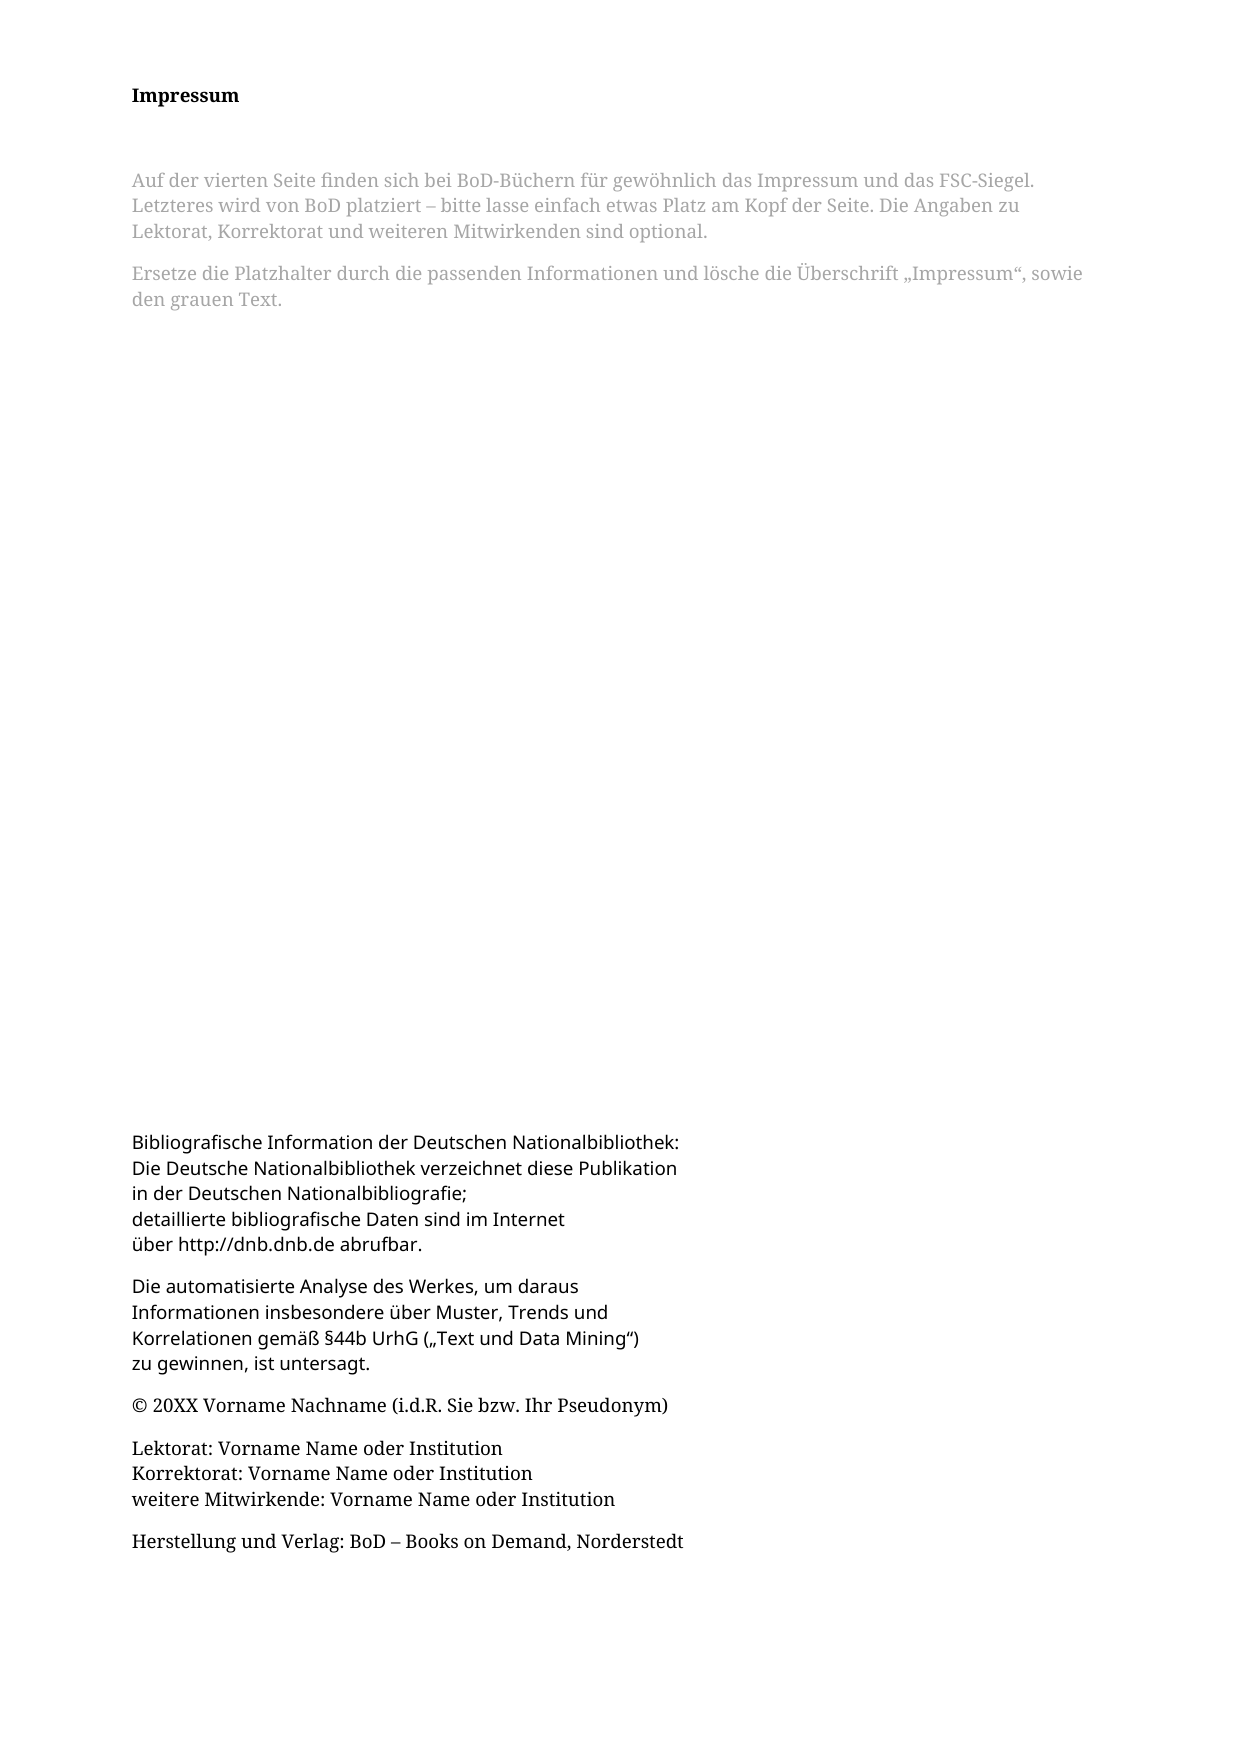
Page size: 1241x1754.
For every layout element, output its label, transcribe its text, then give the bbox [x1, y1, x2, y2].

text © 20XX Vorname Nachname (i.d.R. Sie bzw. Ihr Pseudonym) [132, 1393, 1087, 1418]
text Die automatisierte Analyse des Werkes, um daraus Informationen insbesondere über Muster, Trends und Korrelationen gemäß §44b UrhG („Text und Data Mining“) zu gewinnen, ist untersagt. [132, 1274, 1087, 1376]
text Auf der vierten Seite finden sich bei BoD-Büchern für gewöhnlich das Impressum und das FSC-Siegel. Letzteres wird von BoD platziert – bitte lasse einfach etwas Platz am Kopf der Seite. Die Angaben zu Lektorat, Korrektorat und weiteren Mitwirkenden sind optional. [132, 167, 1087, 244]
text Ersetze die Platzhalter durch die passenden Informationen und lösche die Überschrift „Impressum“, sowie den grauen Text. [132, 260, 1087, 311]
text Herstellung und Verlag: BoD – Books on Demand, Norderstedt [132, 1528, 1087, 1553]
text Lektorat: Vorname Name oder Institution Korrektorat: Vorname Name oder Institution weitere Mitwirkende: Vorname Name oder Institution [132, 1435, 1087, 1511]
text Bibliografische Information der Deutschen Nationalbibliothek: Die Deutsche Nationalbibliothek verzeichnet diese Publikation in der Deutschen Nationalbibliografie; detaillierte bibliografische Daten sind im Internet über http://dnb.dnb.de abrufbar. [132, 1129, 1087, 1257]
text Impressum [132, 83, 1087, 108]
